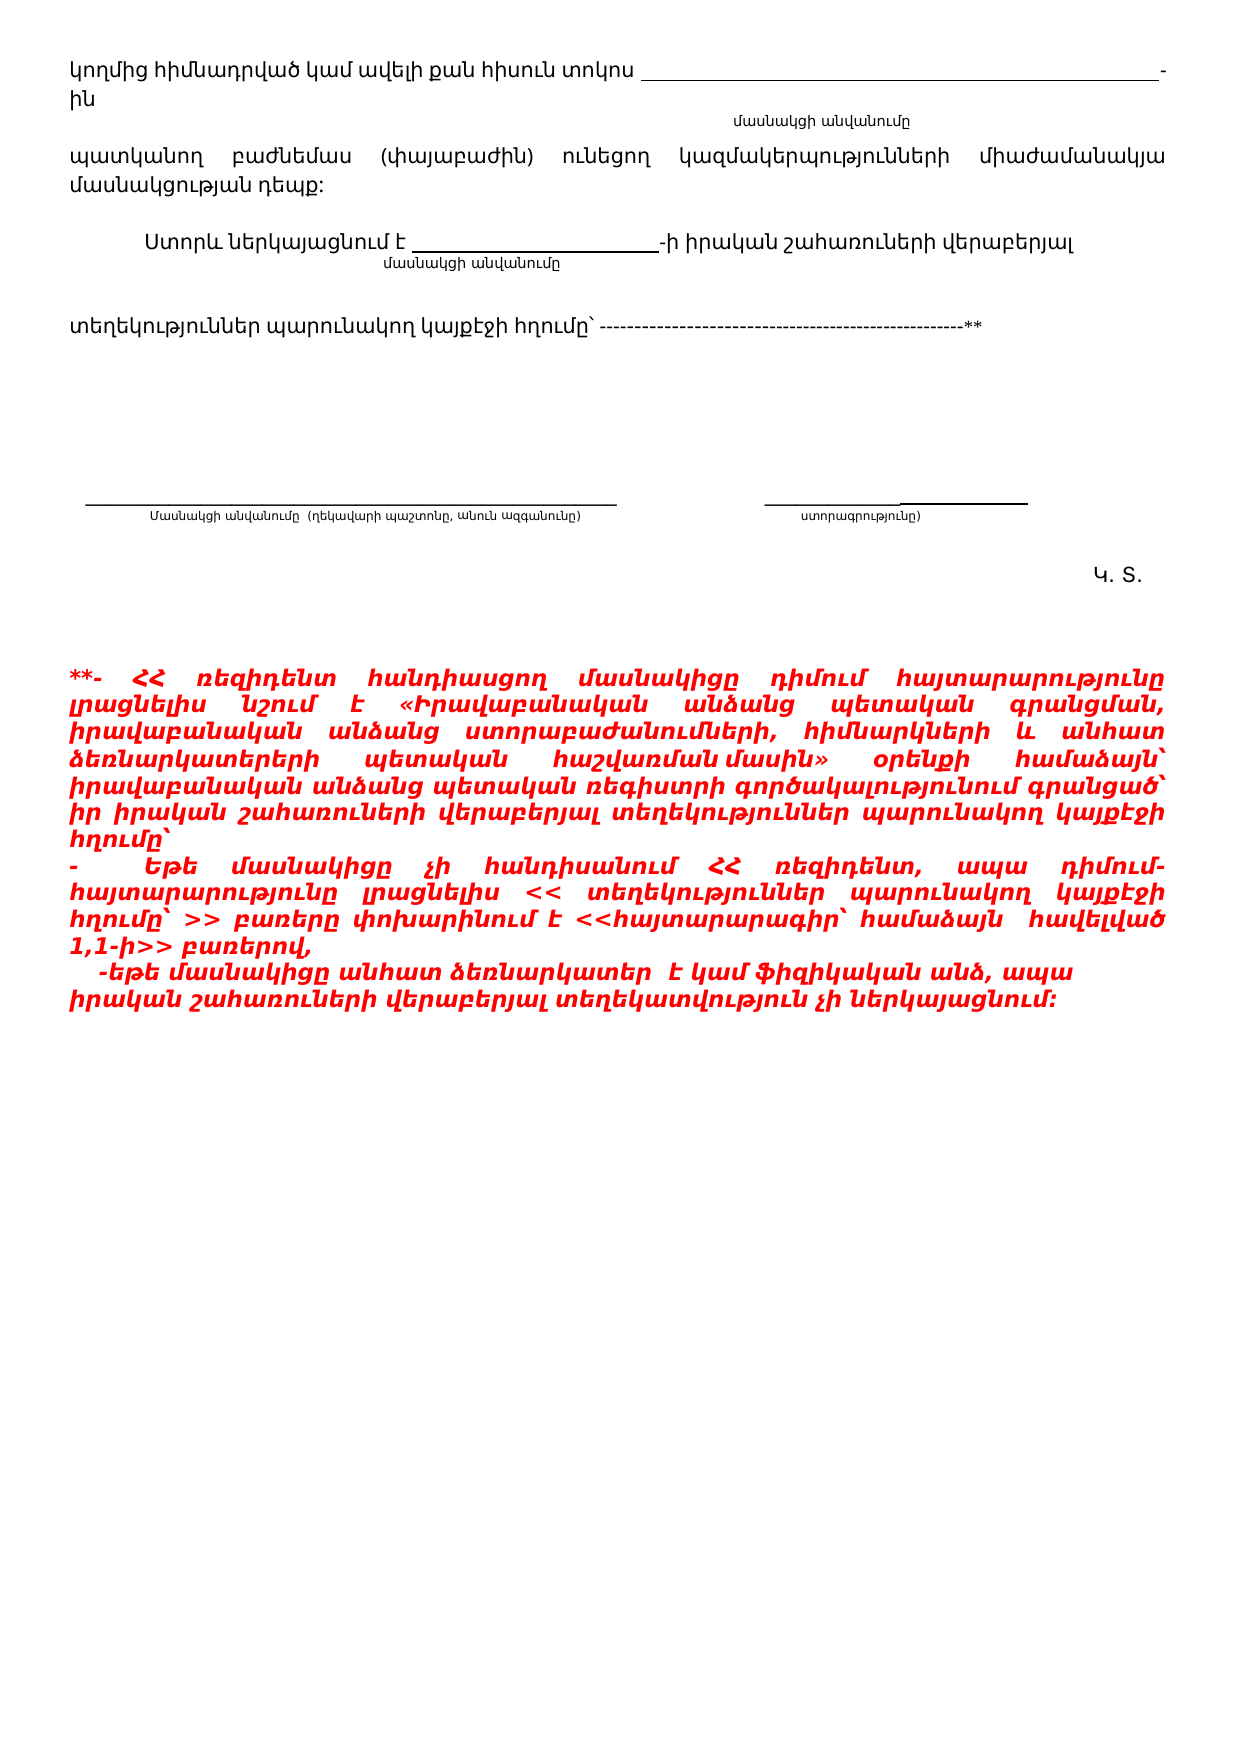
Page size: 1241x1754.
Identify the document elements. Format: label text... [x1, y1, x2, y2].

text պատկանող բաժնեմաս (փայաբաժին) ունեցող կազմակերպությունների միաժամանակյա մասնակցության դեպք: [69, 142, 1167, 198]
text մասնակցի անվանումը [69, 255, 1167, 284]
text - Եթե մասնակիցը չի հանդիսանում ՀՀ ռեզիդենտ, ապա դիմում- հայտարարությունը լրացնելիս << տեղեկություններ պարունակող կայքէջի հղումը՝ >> բառերը փոխարինում է <<հայտարարագիր՝ համաձայն հավելված 1,1-ի>> բառերով, [69, 853, 1167, 959]
text տեղեկություններ պարունակող կայքէջի հղումը՝ ----------------------------------------------------** [69, 311, 1167, 339]
text **- ՀՀ ռեզիդենտ հանդիասցող մասնակիցը դիմում հայտարարությունը լրացնելիս նշում է «Իրավաբանական անձանց պետական գրանցման, իրավաբանական անձանց ստորաբաժանումների, հիմնարկների և անհատ ձեռնարկատերերի պետական հաշվառման մասին» օրենքի համաձայն՝ իրավաբանական անձանց պետական ռեգիստրի գործակալությունում գրանցած՝ իր իրական շահառուների վերաբերյալ տեղեկություններ պարունակող կայքէջի հղումը՝ [69, 665, 1167, 853]
text մասնակցի անվանումը [69, 112, 1167, 142]
text -եթե մասնակիցը անհատ ձեռնարկատեր է կամ ֆիզիկական անձ, ապա իրական շահառուների վերաբերյալ տեղեկատվություն չի ներկայացնում: [69, 959, 1167, 1013]
text Ստորև ներկայացնում է -ի իրական շահառուների վերաբերյալ [144, 227, 1167, 255]
text Կ. Տ. [69, 563, 1167, 588]
text կողմից հիմնադրված կամ ավելի քան հիսուն տոկոս -ին [69, 56, 1167, 112]
text ___________________________________________________ _____________ Մասնակցի անվանումը (ղեկավարի պաշտոնը, անուն ազգանունը) ստորագրությունը) [69, 482, 1167, 535]
